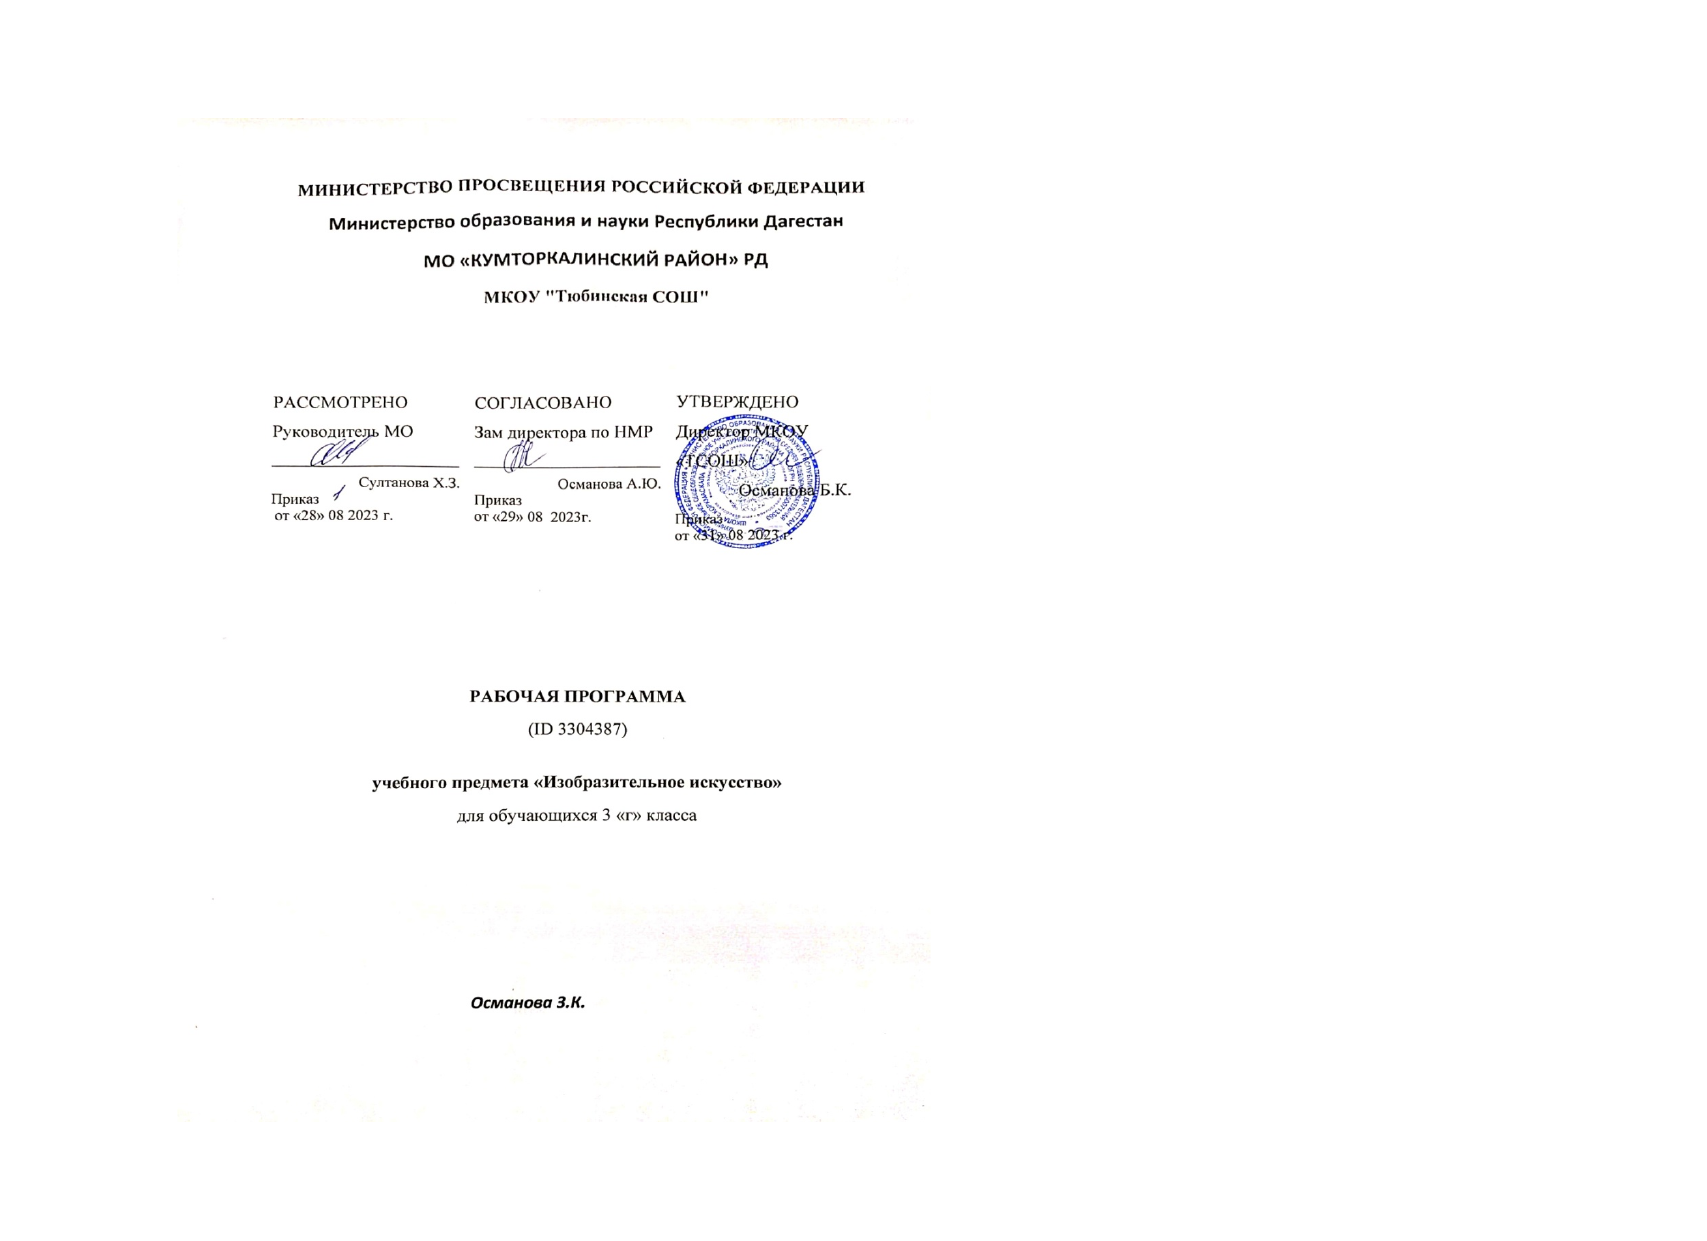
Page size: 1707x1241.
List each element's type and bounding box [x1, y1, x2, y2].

picture [177, 118, 931, 1122]
